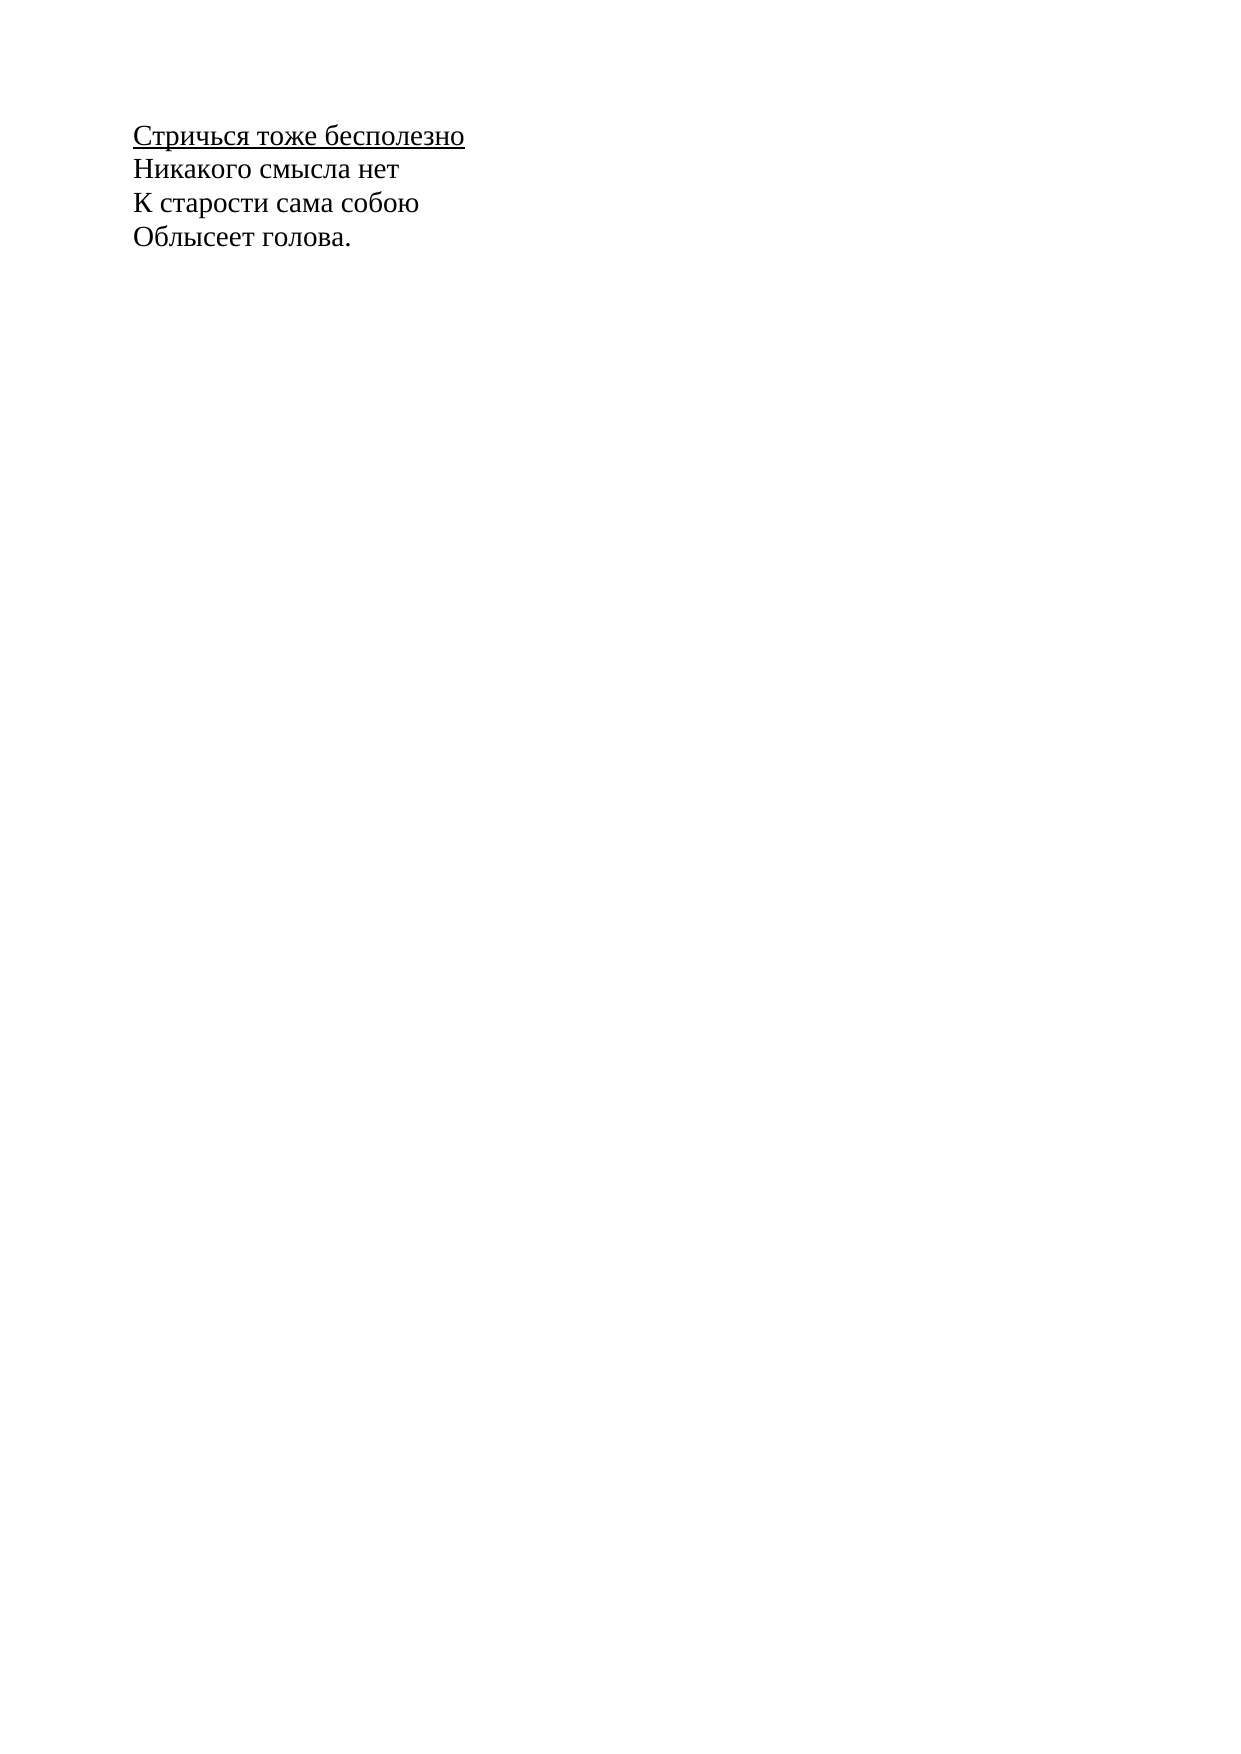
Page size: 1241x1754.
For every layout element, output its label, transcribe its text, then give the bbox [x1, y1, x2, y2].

text Облысеет голова. [133, 219, 1152, 252]
text Стричься тоже бесполезно [133, 118, 1152, 152]
text К старости сама собою [133, 185, 1152, 219]
text Никакого смысла нет [133, 152, 1152, 185]
